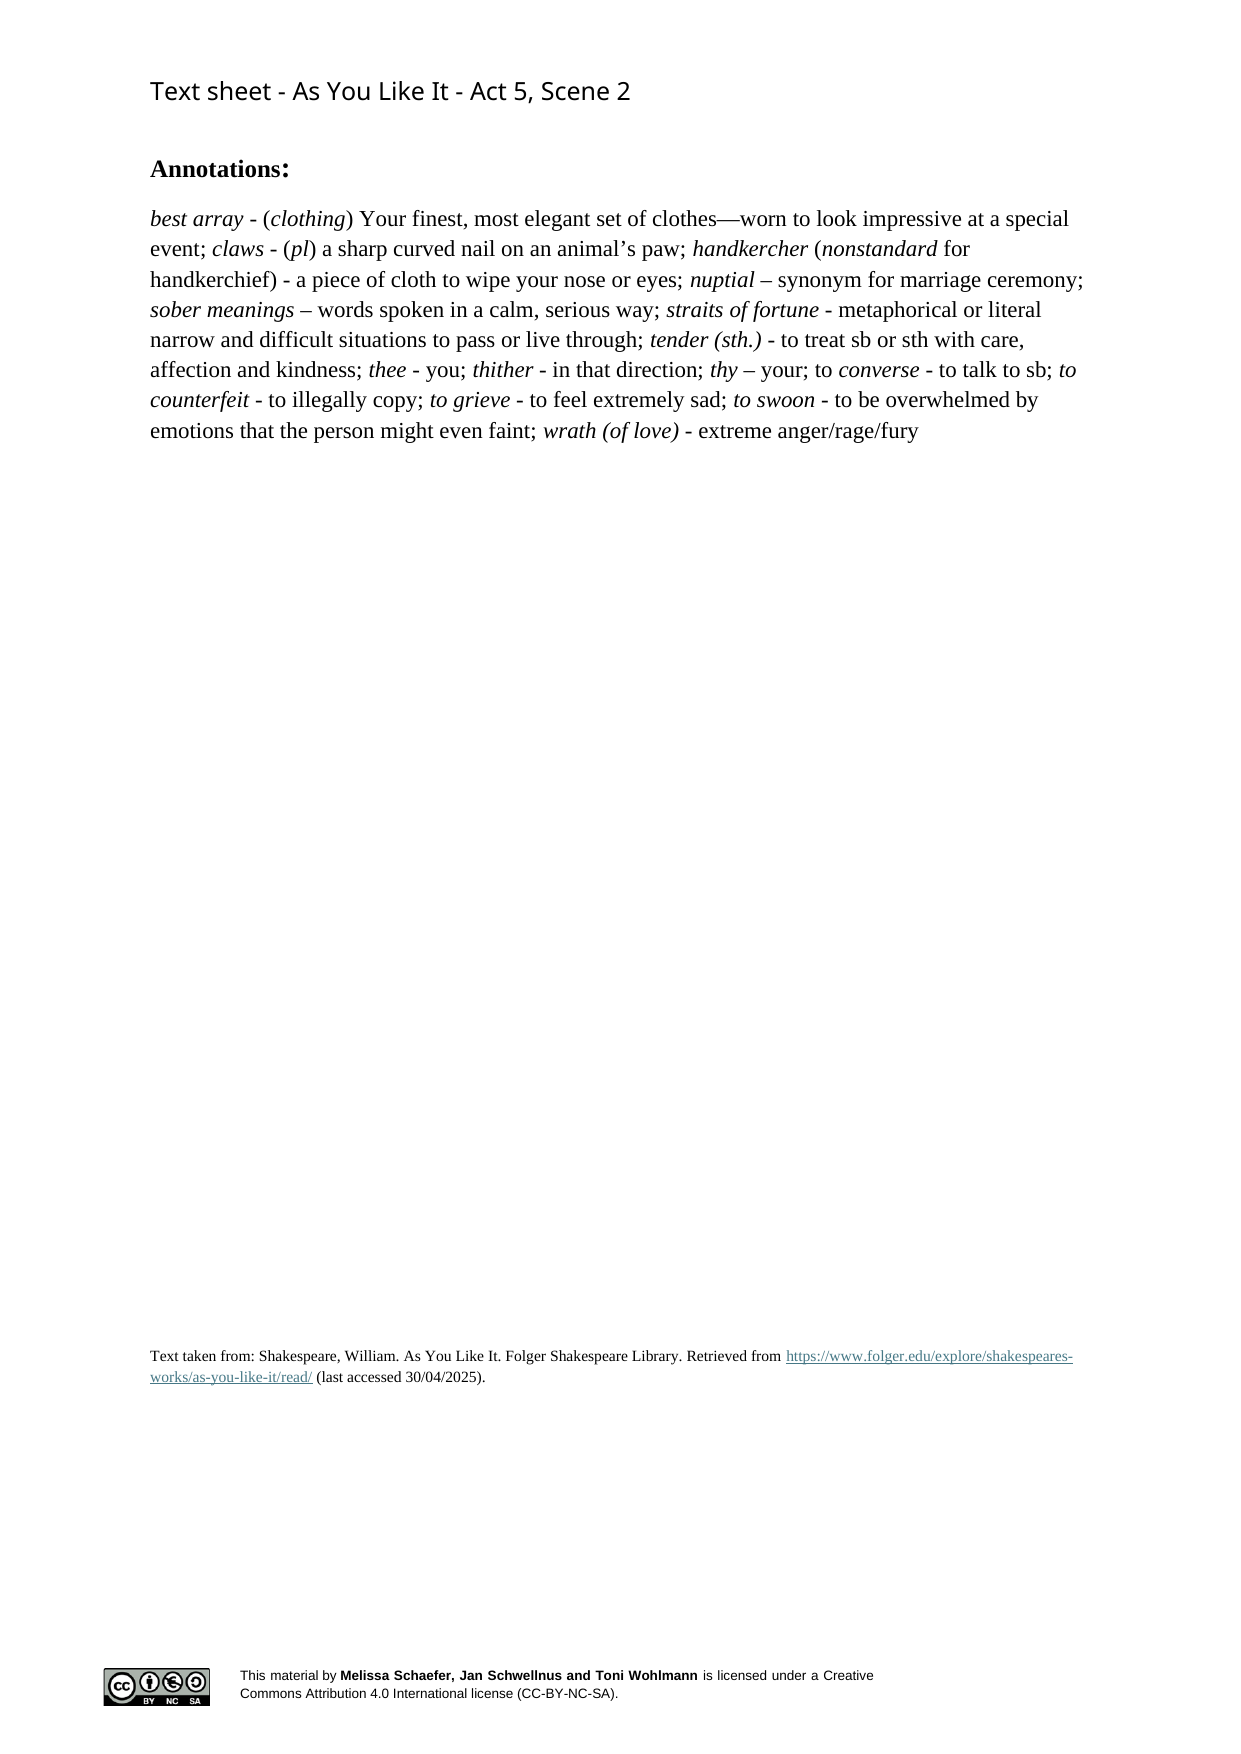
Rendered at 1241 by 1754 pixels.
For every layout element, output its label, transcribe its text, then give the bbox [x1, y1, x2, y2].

picture [103, 1668, 210, 1706]
text Text taken from: Shakespeare, William. As You Like It. Folger Shakespeare Library. Retrieved from https://www.folger.edu/explore/shakespeares-works/as-you-like-it/read/ (last accessed 30/04/2025). [150, 1347, 1090, 1424]
text Annotations: [150, 150, 1090, 183]
text best array - (clothing) Your finest, most elegant set of clothes—worn to look impressive at a special event; claws - (pl) a sharp curved nail on an animal’s paw; handkercher (nonstandard for handkerchief) - a piece of cloth to wipe your nose or eyes; nuptial – synonym for marriage ceremony; sober meanings – words spoken in a calm, serious way; straits of fortune - metaphorical or literal narrow and difficult situations to pass or live through; tender (sth.) - to treat sb or sth with care, affection and kindness; thee - you; thither - in that direction; thy – your; to converse - to talk to sb; to counterfeit - to illegally copy; to grieve - to feel extremely sad; to swoon - to be overwhelmed by emotions that the person might even faint; wrath (of love) - extreme anger/rage/fury [150, 205, 1090, 443]
